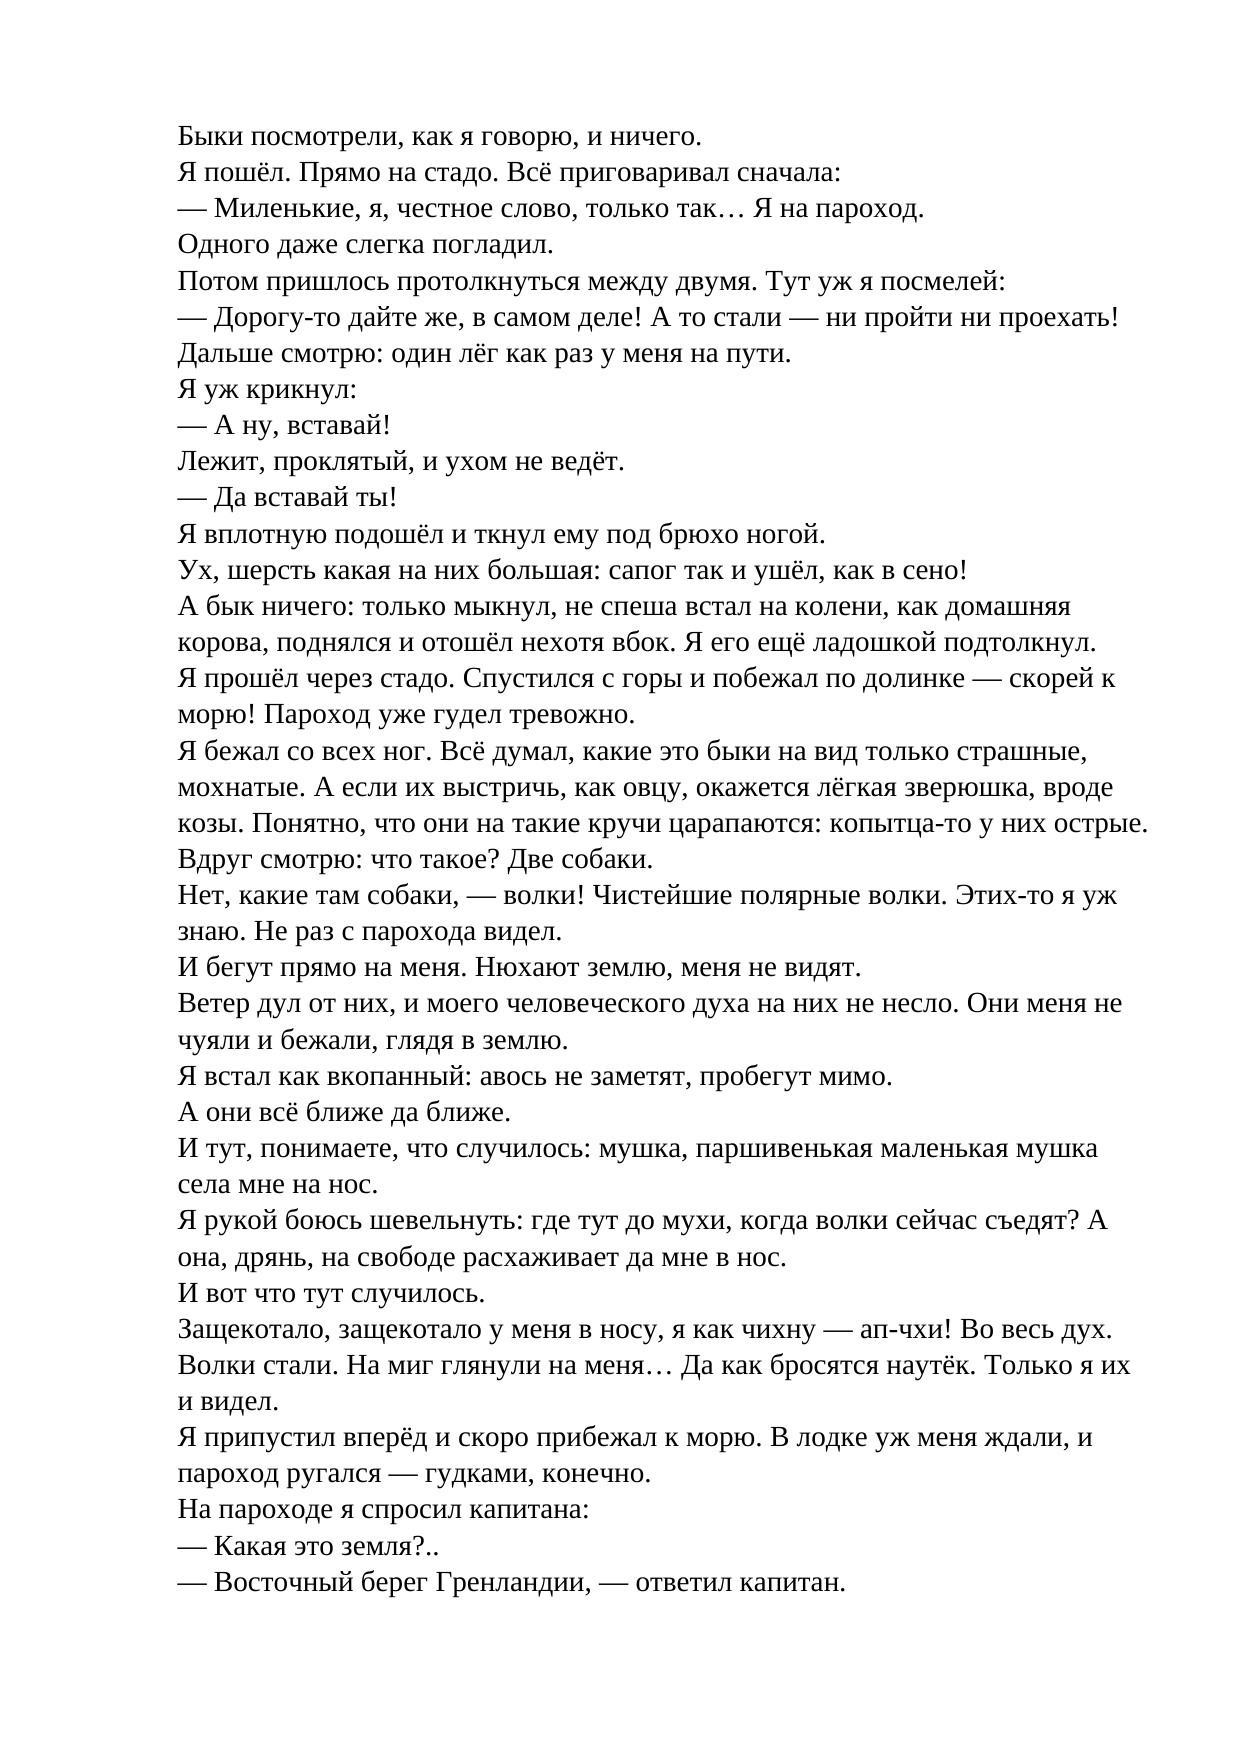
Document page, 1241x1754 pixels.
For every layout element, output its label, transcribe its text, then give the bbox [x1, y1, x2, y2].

text Лежит, проклятый, и ухом не ведёт. [177, 443, 1152, 477]
text Я пошёл. Прямо на стадо. Всё приговаривал сначала: [177, 154, 1152, 188]
text Я встал как вкопанный: авось не заметят, пробегут мимо. [177, 1058, 1152, 1091]
text — Да вставай ты! [177, 479, 1152, 513]
text И тут, понимаете, что случилось: мушка, паршивенькая маленькая мушка села мне на нос. [177, 1130, 1152, 1200]
text Быки посмотрели, как я говорю, и ничего. [177, 118, 1152, 152]
text — Какая это земля?.. [177, 1528, 1152, 1561]
text Я уж крикнул: [177, 371, 1152, 405]
text — Миленькие, я, честное слово, только так… Я на пароход. [177, 190, 1152, 224]
text Одного даже слегка погладил. [177, 227, 1152, 260]
text На пароходе я спросил капитана: [177, 1492, 1152, 1525]
text — Дорогу-то дайте же, в самом деле! А то стали — ни пройти ни проехать! [177, 299, 1152, 332]
text Я рукой боюсь шевельнуть: где тут до мухи, когда волки сейчас съедят? А она, дрянь, на свободе расхаживает да мне в нос. [177, 1202, 1152, 1272]
text Я прошёл через стадо. Спустился с горы и побежал по долинке — скорей к морю! Пароход уже гудел тревожно. [177, 660, 1152, 730]
text Дальше смотрю: один лёг как раз у меня на пути. [177, 335, 1152, 368]
text Я бежал со всех ног. Всё думал, какие это быки на вид только страшные, мохнатые. А если их выстричь, как овцу, окажется лёгкая зверюшка, вроде козы. Понятно, что они на такие кручи царапаются: копытца-то у них острые. [177, 733, 1152, 838]
text А они всё ближе да ближе. [177, 1094, 1152, 1128]
text Потом пришлось протолкнуться между двумя. Тут уж я посмелей: [177, 263, 1152, 296]
text Я припустил вперёд и скоро прибежал к морю. В лодке уж меня ждали, и пароход ругался — гудками, конечно. [177, 1419, 1152, 1489]
text Волки стали. На миг глянули на меня… Да как бросятся наутёк. Только я их и видел. [177, 1347, 1152, 1417]
text Я вплотную подошёл и ткнул ему под брюхо ногой. [177, 516, 1152, 549]
text А бык ничего: только мыкнул, не спеша встал на колени, как домашняя корова, поднялся и отошёл нехотя вбок. Я его ещё ладошкой подтолкнул. [177, 588, 1152, 658]
text — Восточный берег Гренландии, — ответил капитан. [177, 1564, 1152, 1597]
text — А ну, вставай! [177, 407, 1152, 441]
text Защекотало, защекотало у меня в носу, я как чихну — ап-чхи! Во весь дух. [177, 1311, 1152, 1344]
text И вот что тут случилось. [177, 1275, 1152, 1308]
text Нет, какие там собаки, — волки! Чистейшие полярные волки. Этих-то я уж знаю. Не раз с парохода видел. [177, 877, 1152, 947]
text Ух, шерсть какая на них большая: сапог так и ушёл, как в сено! [177, 552, 1152, 585]
text Ветер дул от них, и моего человеческого духа на них не несло. Они меня не чуяли и бежали, глядя в землю. [177, 986, 1152, 1055]
text И бегут прямо на меня. Нюхают землю, меня не видят. [177, 949, 1152, 983]
text Вдруг смотрю: что такое? Две собаки. [177, 841, 1152, 874]
